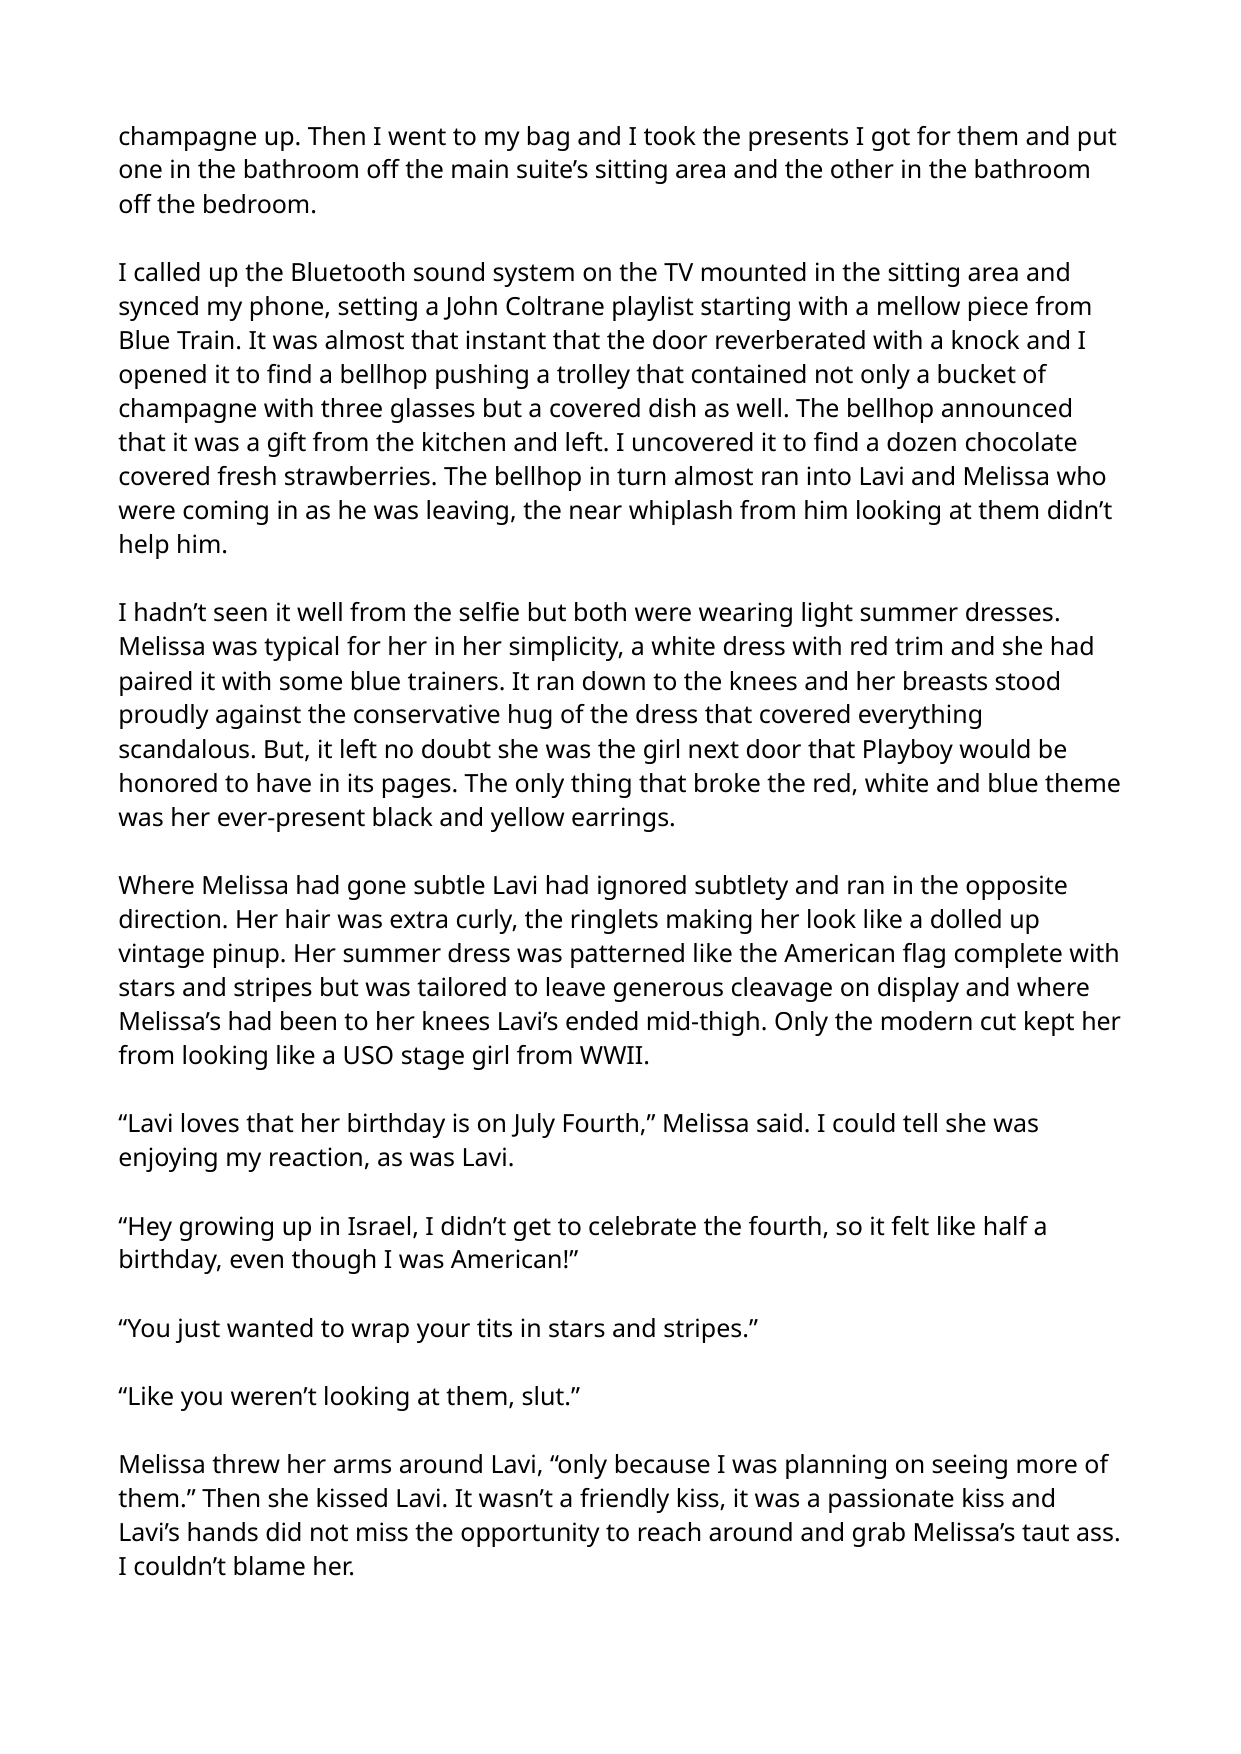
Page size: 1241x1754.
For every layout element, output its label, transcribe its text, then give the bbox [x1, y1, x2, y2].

text “Like you weren’t looking at them, slut.” [118, 1378, 1122, 1412]
text “You just wanted to wrap your tits in stars and stripes.” [118, 1310, 1122, 1344]
text Where Melissa had gone subtle Lavi had ignored subtlety and ran in the opposite direction. Her hair was extra curly, the ringlets making her look like a dolled up vintage pinup. Her summer dress was patterned like the American flag complete with stars and stripes but was tailored to leave generous cleavage on display and where Melissa’s had been to her knees Lavi’s ended mid-thigh. Only the modern cut kept her from looking like a USO stage girl from WWII. [118, 867, 1122, 1072]
text I hadn’t seen it well from the selfie but both were wearing light summer dresses. Melissa was typical for her in her simplicity, a white dress with red trim and she had paired it with some blue trainers. It ran down to the knees and her breasts stood proudly against the conservative hug of the dress that covered everything scandalous. But, it left no doubt she was the girl next door that Playboy would be honored to have in its pages. The only thing that broke the red, white and blue theme was her ever-present black and yellow earrings. [118, 595, 1122, 833]
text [118, 118, 1122, 220]
text Melissa threw her arms around Lavi, “only because I was planning on seeing more of them.” Then she kissed Lavi. It wasn’t a friendly kiss, it was a passionate kiss and Lavi’s hands did not miss the opportunity to reach around and grab Melissa’s taut ass. I couldn’t blame her. [118, 1447, 1122, 1583]
text “Hey growing up in Israel, I didn’t get to celebrate the fourth, so it felt like half a birthday, even though I was American!” [118, 1208, 1122, 1276]
text I called up the Bluetooth sound system on the TV mounted in the sitting area and synced my phone, setting a John Coltrane playlist starting with a mellow piece from Blue Train. It was almost that instant that the door reverberated with a knock and I opened it to find a bellhop pushing a trolley that contained not only a bucket of champagne with three glasses but a covered dish as well. The bellhop announced that it was a gift from the kitchen and left. I uncovered it to find a dozen chocolate covered fresh strawberries. The bellhop in turn almost ran into Lavi and Melissa who were coming in as he was leaving, the near whiplash from him looking at them didn’t help him. [118, 254, 1122, 561]
text “Lavi loves that her birthday is on July Fourth,” Melissa said. I could tell she was enjoying my reaction, as was Lavi. [118, 1106, 1122, 1174]
